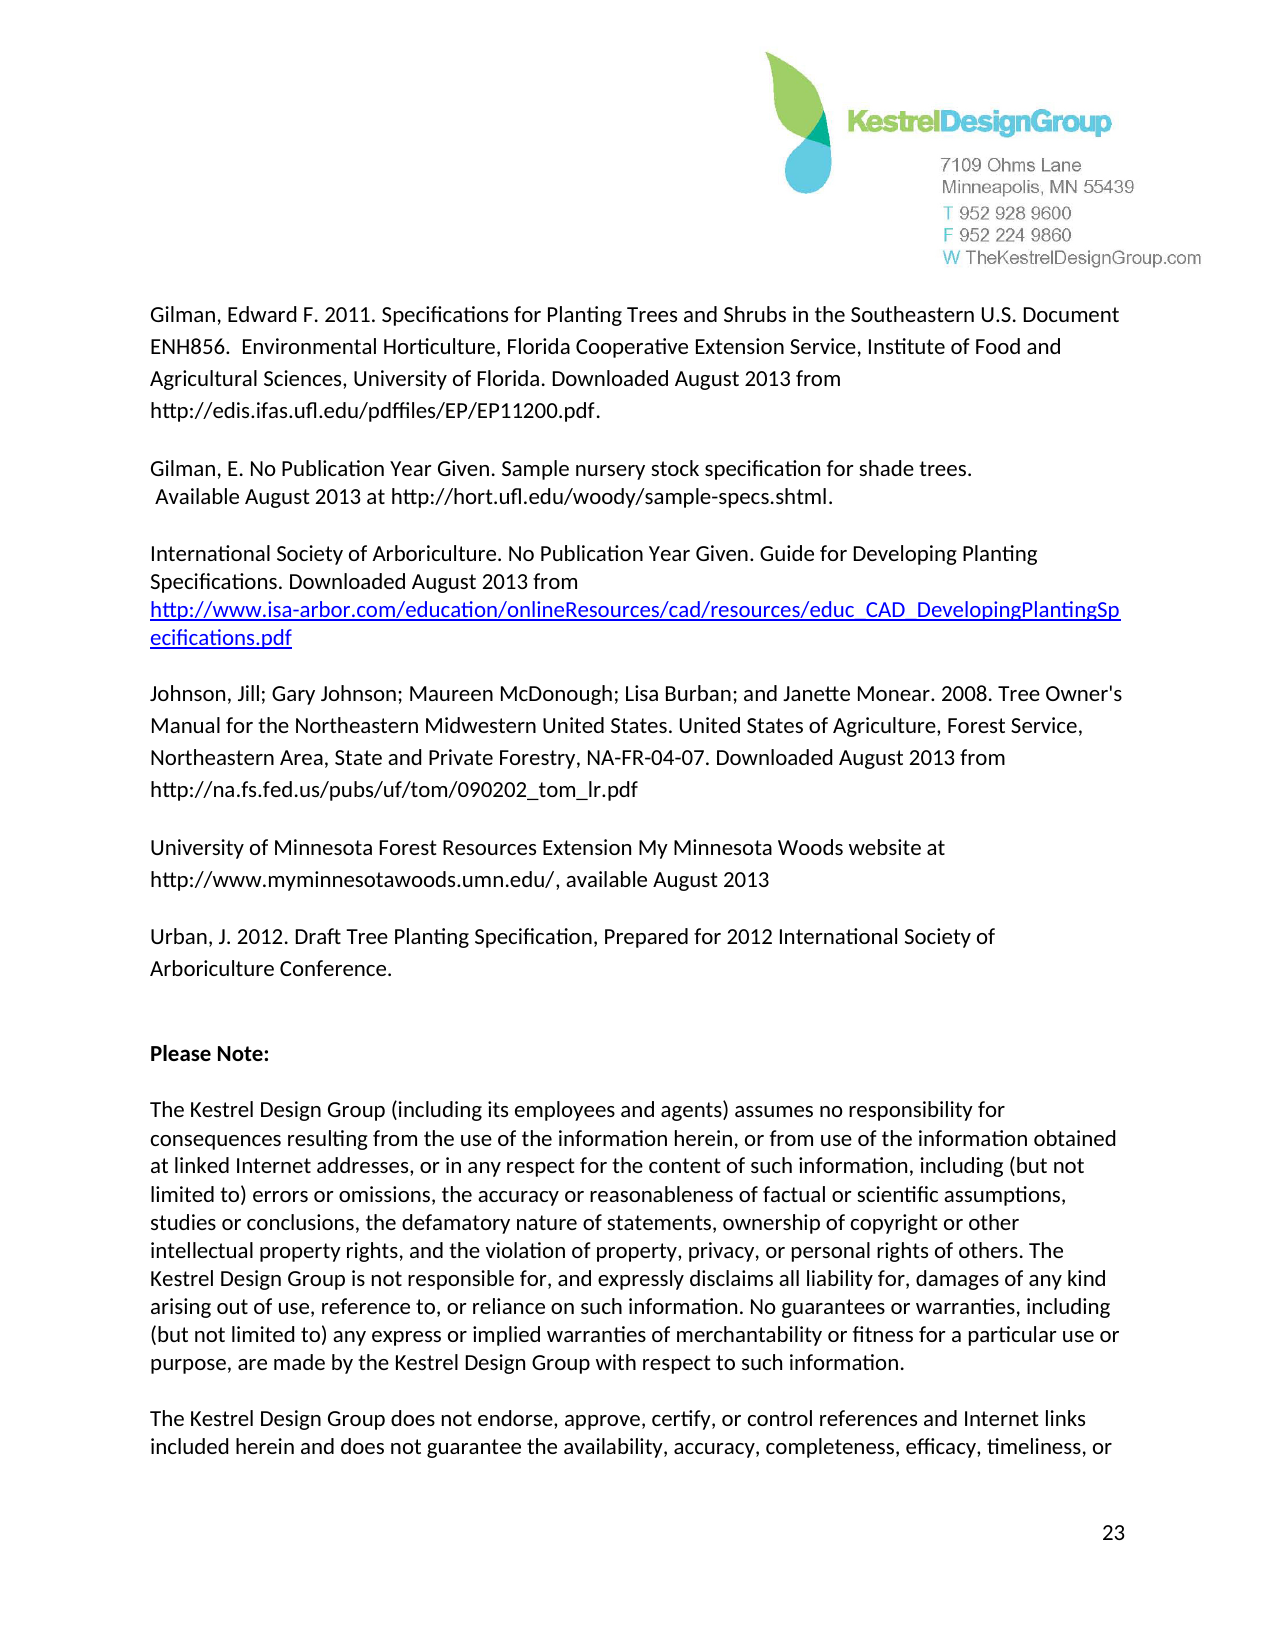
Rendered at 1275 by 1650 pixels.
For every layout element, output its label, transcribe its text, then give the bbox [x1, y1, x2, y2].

text University of Minnesota Forest Resources Extension My Minnesota Woods website at http://www.myminnesotawoods.umn.edu/, available August 2013 [150, 833, 1125, 893]
text The Kestrel Design Group (including its employees and agents) assumes no responsibility for consequences resulting from the use of the information herein, or from use of the information obtained at linked Internet addresses, or in any respect for the content of such information, including (but not limited to) errors or omissions, the accuracy or reasonableness of factual or scientific assumptions, studies or conclusions, the defamatory nature of statements, ownership of copyright or other intellectual property rights, and the violation of property, privacy, or personal rights of others. The Kestrel Design Group is not responsible for, and expressly disclaims all liability for, damages of any kind arising out of use, reference to, or reliance on such information. No guarantees or warranties, including (but not limited to) any express or implied warranties of merchantability or fitness for a particular use or purpose, are made by the Kestrel Design Group with respect to such information. [150, 1096, 1125, 1376]
text Available August 2013 at http://hort.ufl.edu/woody/sample-specs.shtml. [150, 482, 1125, 510]
text Gilman, E. No Publication Year Given. Sample nursery stock specification for shade trees. [150, 454, 1125, 482]
picture [757, 44, 1210, 274]
text International Society of Arboriculture. No Publication Year Given. Guide for Developing Planting Specifications. Downloaded August 2013 from http://www.isa-arbor.com/education/onlineResources/cad/resources/educ_CAD_DevelopingPlantingSpecifications.pdf [150, 539, 1125, 651]
text Urban, J. 2012. Draft Tree Planting Specification, Prepared for 2012 International Society of Arboriculture Conference. [150, 922, 1125, 982]
text Johnson, Jill; Gary Johnson; Maureen McDonough; Lisa Burban; and Janette Monear. 2008. Tree Owner's Manual for the Northeastern Midwestern United States. United States of Agriculture, Forest Service, Northeastern Area, State and Private Forestry, NA-FR-04-07. Downloaded August 2013 from http://na.fs.fed.us/pubs/uf/tom/090202_tom_lr.pdf [150, 679, 1125, 804]
text Please Note: [150, 1039, 1125, 1068]
text Gilman, Edward F. 2011. Specifications for Planting Trees and Shrubs in the Southeastern U.S. Document ENH856. Environmental Horticulture, Florida Cooperative Extension Service, Institute of Food and Agricultural Sciences, University of Florida. Downloaded August 2013 from http://edis.ifas.ufl.edu/pdffiles/EP/EP11200.pdf. [150, 300, 1125, 424]
